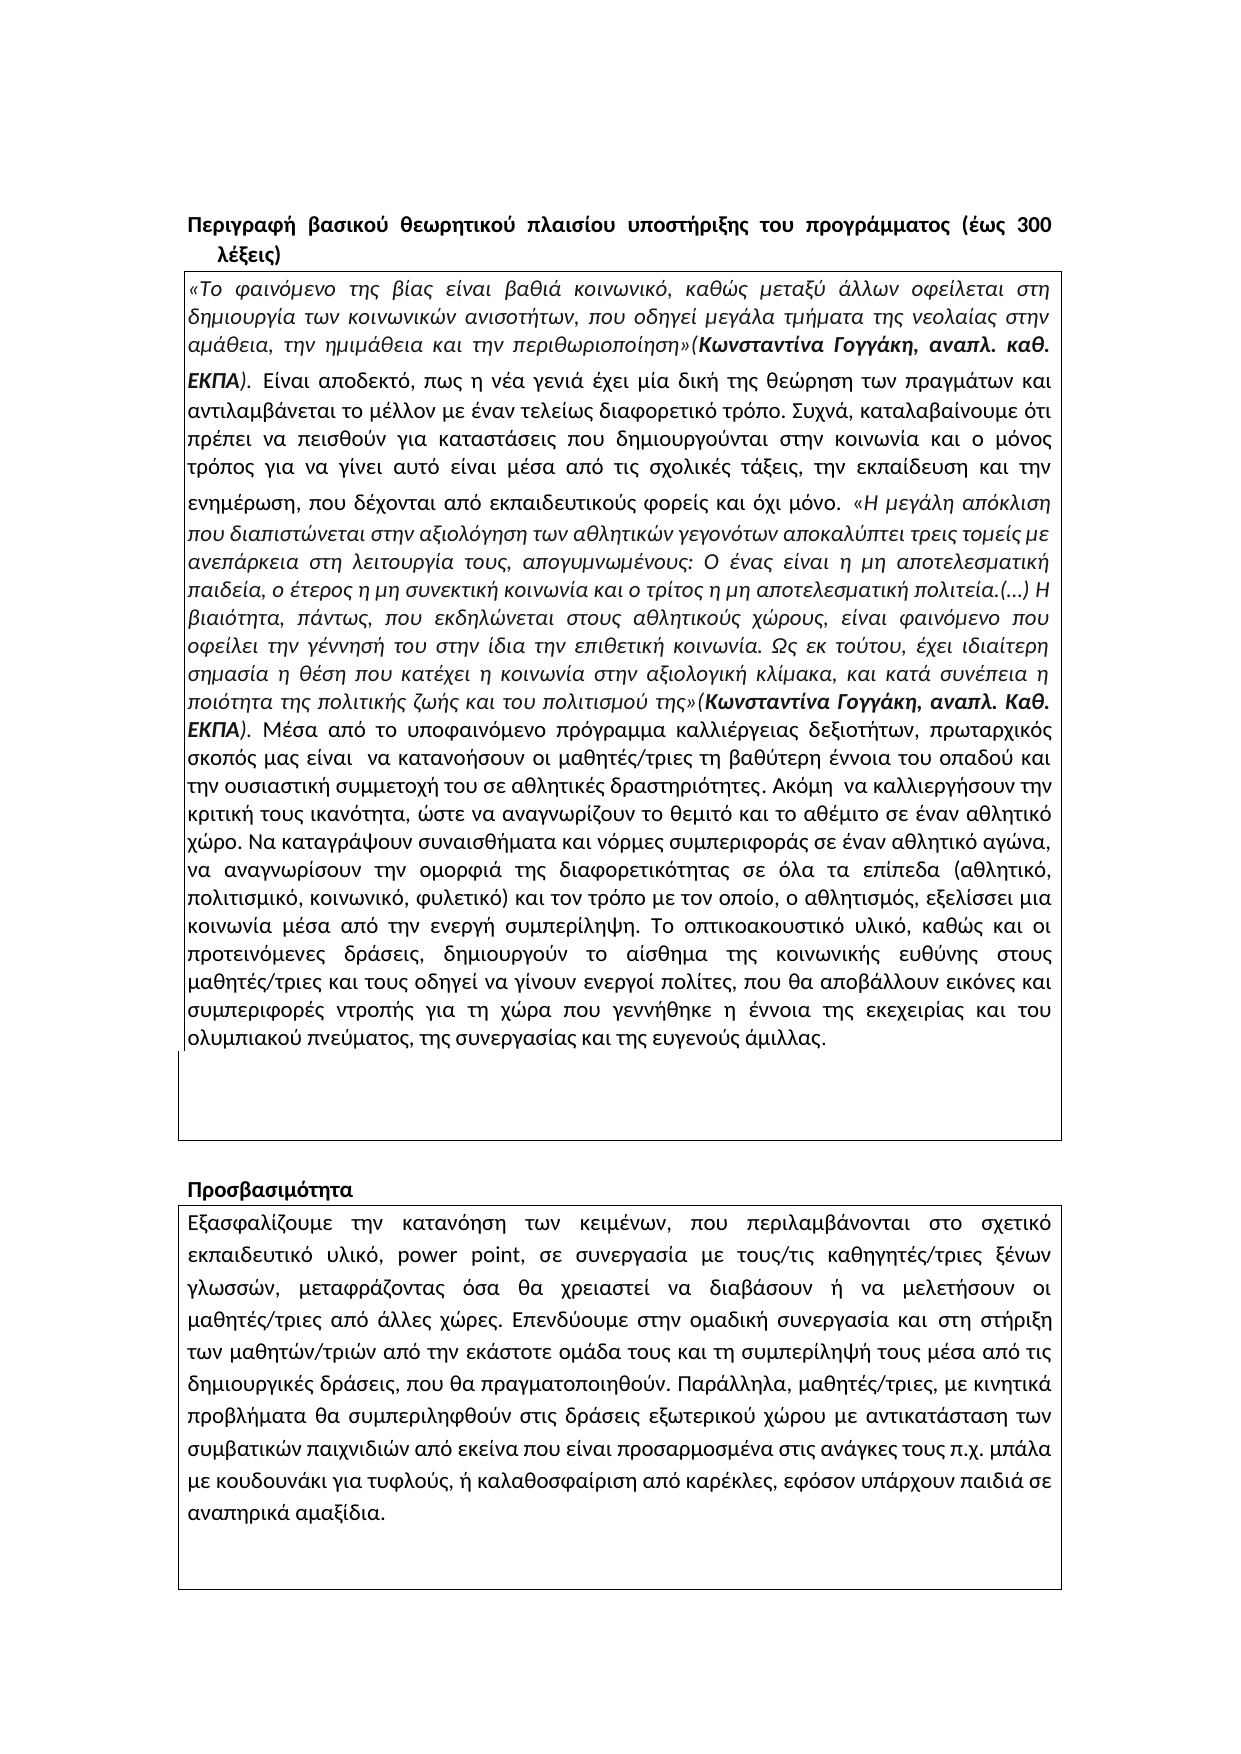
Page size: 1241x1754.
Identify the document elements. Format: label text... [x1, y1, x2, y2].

text Προσβασιμότητα [187, 1175, 1053, 1203]
text Περιγραφή βασικού θεωρητικού πλαισίου υποστήριξης του προγράμματος (έως 300 λέξεις) [187, 210, 1053, 269]
text «Το φαινόμενο της βίας είναι βαθιά κοινωνικό, καθώς μεταξύ άλλων οφείλεται στη δημιουργία των κοινωνικών ανισοτήτων, που οδηγεί μεγάλα τμήματα της νεολαίας στην αμάθεια, την ημιμάθεια και την περιθωριοποίηση»(Κωνσταντίνα Γογγάκη, αναπλ. καθ. ΕΚΠΑ). Είναι αποδεκτό, πως η νέα γενιά έχει μία δική της θεώρηση των πραγμάτων και αντιλαμβάνεται το μέλλον με έναν τελείως διαφορετικό τρόπο. Συχνά, καταλαβαίνουμε ότι πρέπει να πεισθούν για καταστάσεις που δημιουργούνται στην κοινωνία και ο μόνος τρόπος για να γίνει αυτό είναι μέσα από τις σχολικές τάξεις, την εκπαίδευση και την ενημέρωση, που δέχονται από εκπαιδευτικούς φορείς και όχι μόνο. «Η μεγάλη απόκλιση που διαπιστώνεται στην αξιολόγηση των αθλητικών γεγονότων αποκαλύπτει τρεις τομείς με ανεπάρκεια στη λειτουργία τους, απογυμνωμένους: Ο ένας είναι η μη αποτελεσματική παιδεία, ο έτερος η μη συνεκτική κοινωνία και ο τρίτος η μη αποτελεσματική πολιτεία.(…) Η βιαιότητα, πάντως, που εκδηλώνεται στους αθλητικούς χώρους, είναι φαινόμενο που οφείλει την γέννησή του στην ίδια την επιθετική κοινωνία. Ως εκ τούτου, έχει ιδιαίτερη σημασία η θέση που κατέχει η κοινωνία στην αξιολογική κλίμακα, και κατά συνέπεια η ποιότητα της πολιτικής ζωής και του πολιτισμού της»(Κωνσταντίνα Γογγάκη, αναπλ. Καθ. ΕΚΠΑ). Μέσα από το υποφαινόμενο πρόγραμμα καλλιέργειας δεξιοτήτων, πρωταρχικός σκοπός μας είναι να κατανοήσουν οι μαθητές/τριες τη βαθύτερη έννοια του οπαδού και την ουσιαστική συμμετοχή του σε αθλητικές δραστηριότητες. Ακόμη να καλλιεργήσουν την κριτική τους ικανότητα, ώστε να αναγνωρίζουν το θεμιτό και το αθέμιτο σε έναν αθλητικό χώρο. Να καταγράψουν συναισθήματα και νόρμες συμπεριφοράς σε έναν αθλητικό αγώνα, να αναγνωρίσουν την ομορφιά της διαφορετικότητας σε όλα τα επίπεδα (αθλητικό, πολιτισμικό, κοινωνικό, φυλετικό) και τον τρόπο με τον οποίο, ο αθλητισμός, εξελίσσει μια κοινωνία μέσα από την ενεργή συμπερίληψη. Το οπτικοακουστικό υλικό, καθώς και οι προτεινόμενες δράσεις, δημιουργούν το αίσθημα της κοινωνικής ευθύνης στους μαθητές/τριες και τους οδηγεί να γίνουν ενεργοί πολίτες, που θα αποβάλλουν εικόνες και συμπεριφορές ντροπής για τη χώρα που γεννήθηκε η έννοια της εκεχειρίας και του ολυμπιακού πνεύματος, της συνεργασίας και της ευγενούς άμιλλας. [185, 272, 1061, 1051]
text Εξασφαλίζουμε την κατανόηση των κειμένων, που περιλαμβάνονται στο σχετικό εκπαιδευτικό υλικό, power point, σε συνεργασία με τους/τις καθηγητές/τριες ξένων γλωσσών, μεταφράζοντας όσα θα χρειαστεί να διαβάσουν ή να μελετήσουν οι μαθητές/τριες από άλλες χώρες. Επενδύουμε στην ομαδική συνεργασία και στη στήριξη των μαθητών/τριών από την εκάστοτε ομάδα τους και τη συμπερίληψή τους μέσα από τις δημιουργικές δράσεις, που θα πραγματοποιηθούν. Παράλληλα, μαθητές/τριες, με κινητικά προβλήματα θα συμπεριληφθούν στις δράσεις εξωτερικού χώρου με αντικατάσταση των συμβατικών παιχνιδιών από εκείνα που είναι προσαρμοσμένα στις ανάγκες τους π.χ. μπάλα με κουδουνάκι για τυφλούς, ή καλαθοσφαίριση από καρέκλες, εφόσον υπάρχουν παιδιά σε αναπηρικά αμαξίδια. [179, 1206, 1061, 1526]
